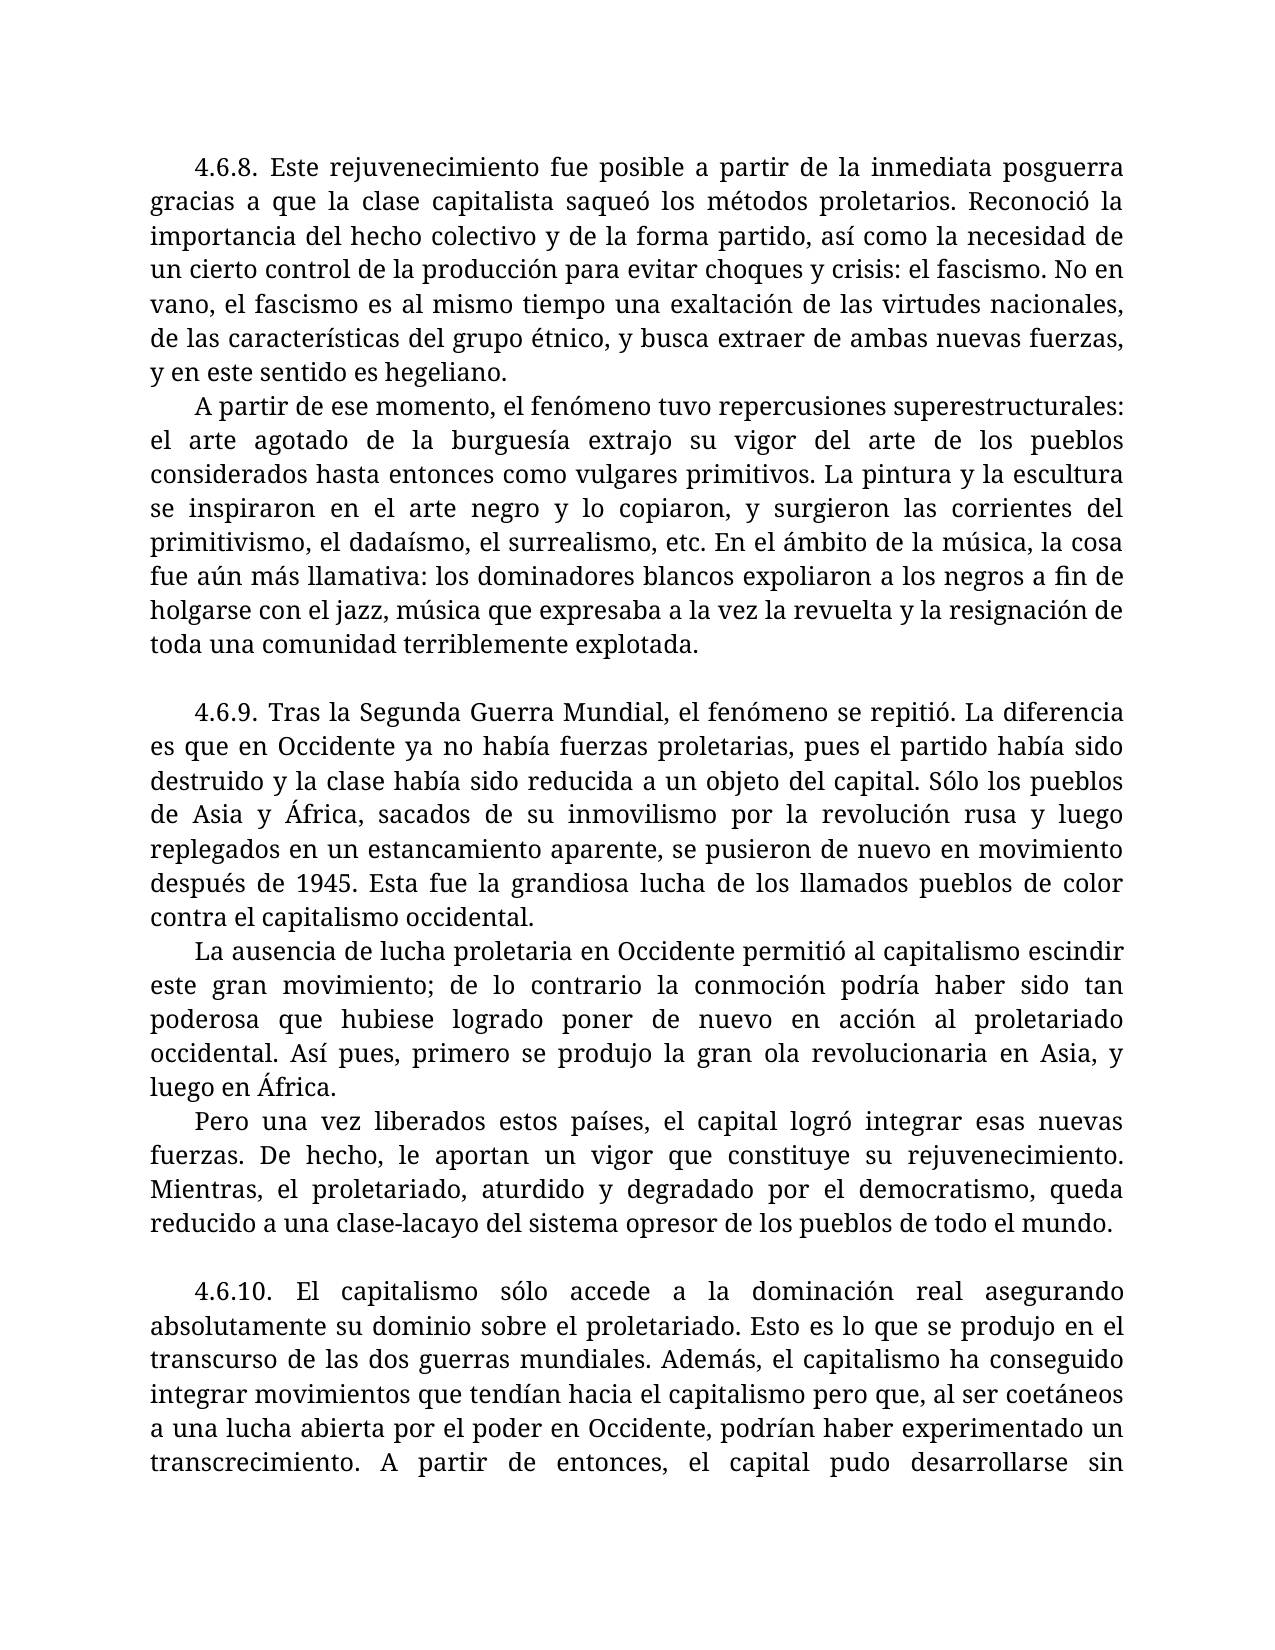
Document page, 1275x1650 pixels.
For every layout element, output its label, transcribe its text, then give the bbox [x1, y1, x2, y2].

text La ausencia de lucha proletaria en Occidente permitió al capitalismo escindir este gran movimiento; de lo contrario la conmoción podría haber sido tan poderosa que hubiese logrado poner de nuevo en acción al proletariado occidental. Así pues, primero se produjo la gran ola revolucionaria en Asia, y luego en África. [150, 933, 1125, 1104]
text A partir de ese momento, el fenómeno tuvo repercusiones superestructurales: el arte agotado de la burguesía extrajo su vigor del arte de los pueblos considerados hasta entonces como vulgares primitivos. La pintura y la escultura se inspiraron en el arte negro y lo copiaron, y surgieron las corrientes del primitivismo, el dadaísmo, el surrealismo, etc. En el ámbito de la música, la cosa fue aún más llamativa: los dominadores blancos expoliaron a los negros a fin de holgarse con el jazz, música que expresaba a la vez la revuelta y la resignación de toda una comunidad terriblemente explotada. [150, 388, 1125, 661]
text Pero una vez liberados estos países, el capital logró integrar esas nuevas fuerzas. De hecho, le aportan un vigor que constituye su rejuvenecimiento. Mientras, el proletariado, aturdido y degradado por el democratismo, queda reducido a una clase-lacayo del sistema opresor de los pueblos de todo el mundo. [150, 1104, 1125, 1240]
text 4.6.8. Este rejuvenecimiento fue posible a partir de la inmediata posguerra gracias a que la clase capitalista saqueó los métodos proletarios. Reconoció la importancia del hecho colectivo y de la forma partido, así como la necesidad de un cierto control de la producción para evitar choques y crisis: el fascismo. No en vano, el fascismo es al mismo tiempo una exaltación de las virtudes nacionales, de las características del grupo étnico, y busca extraer de ambas nuevas fuerzas, y en este sentido es hegeliano. [150, 150, 1125, 388]
text 4.6.9. Tras la Segunda Guerra Mundial, el fenómeno se repitió. La diferencia es que en Occidente ya no había fuerzas proletarias, pues el partido había sido destruido y la clase había sido reducida a un objeto del capital. Sólo los pueblos de Asia y África, sacados de su inmovilismo por la revolución rusa y luego replegados en un estancamiento aparente, se pusieron de nuevo en movimiento después de 1945. Esta fue la grandiosa lucha de los llamados pueblos de color contra el capitalismo occidental. [150, 695, 1125, 933]
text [150, 1274, 1125, 1478]
